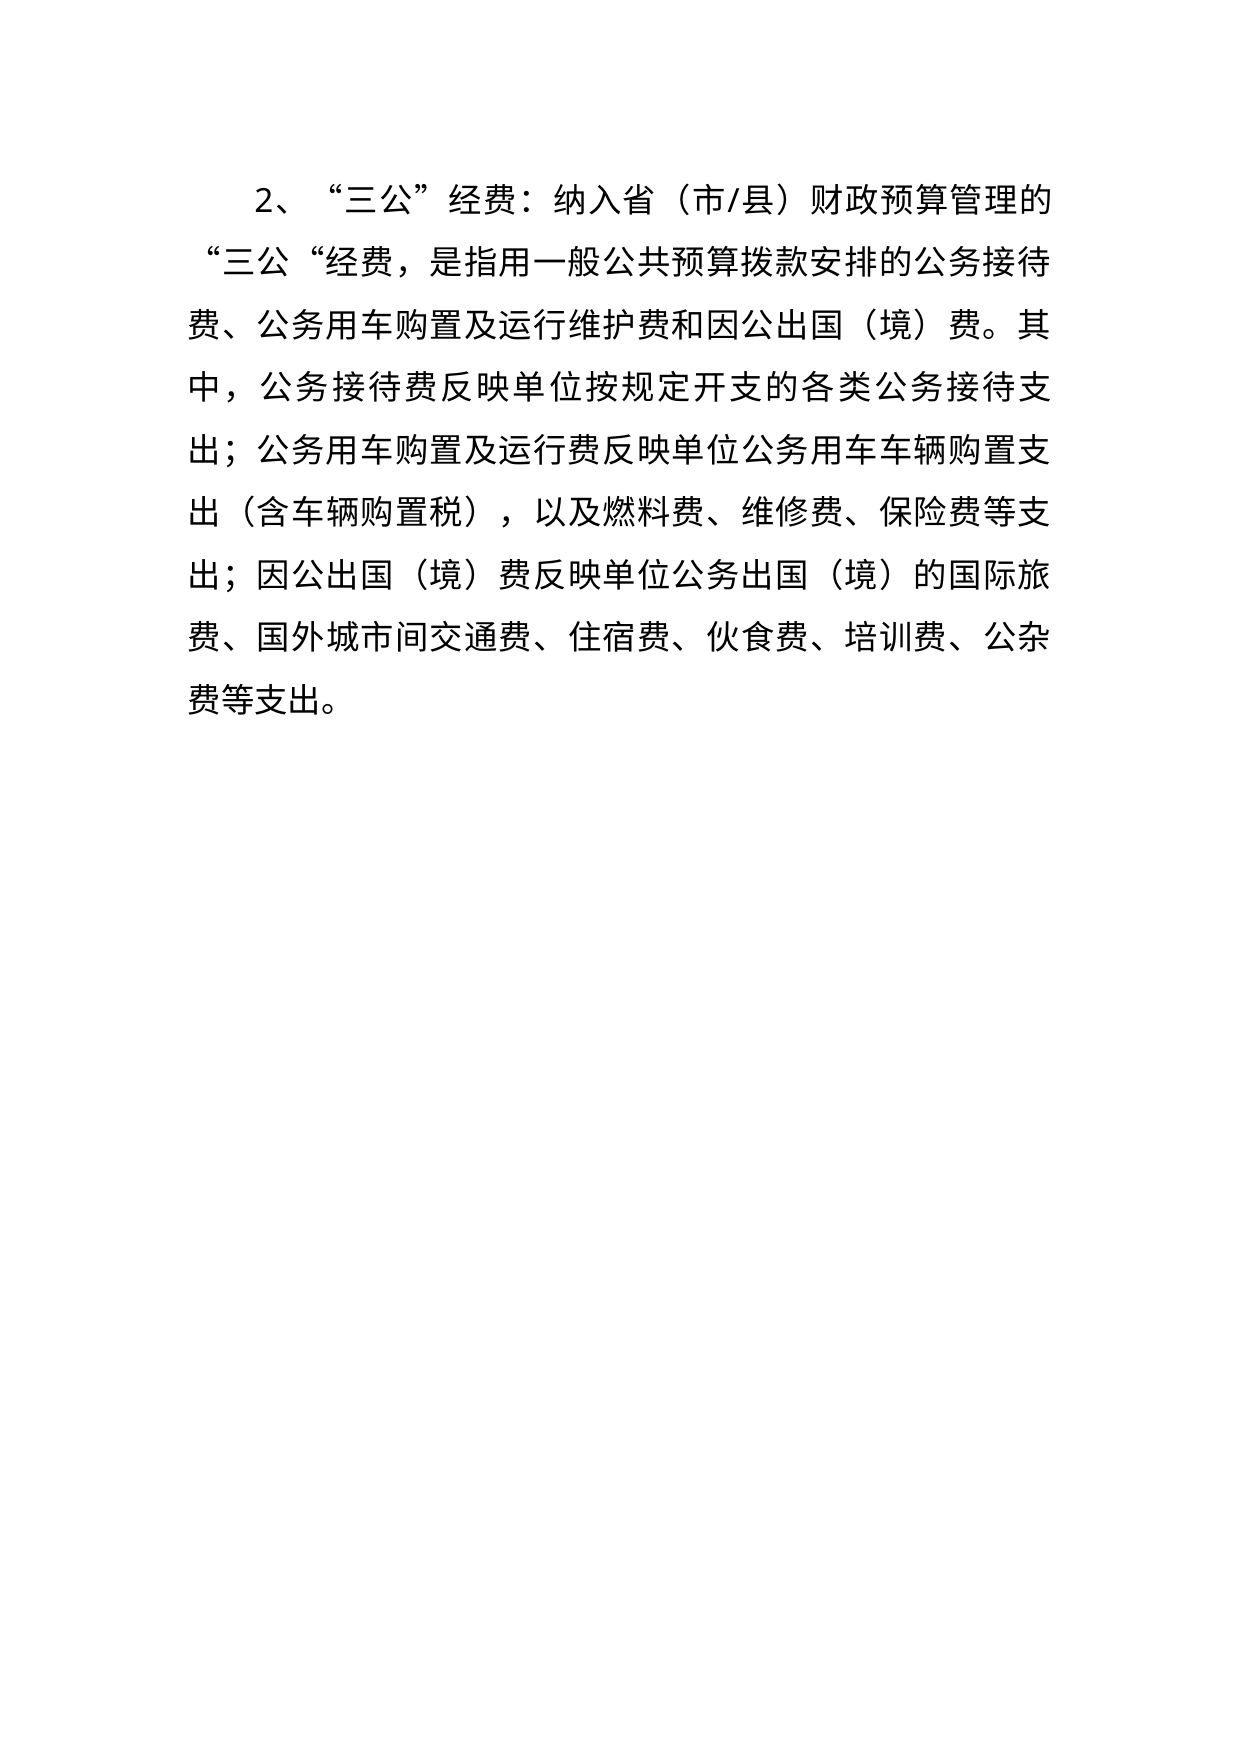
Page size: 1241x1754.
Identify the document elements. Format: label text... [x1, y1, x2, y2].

text 2、“三公”经费：纳入省（市/县）财政预算管理的“三公“经费，是指用一般公共预算拨款安排的公务接待费、公务用车购置及运行维护费和因公出国（境）费。其中，公务接待费反映单位按规定开支的各类公务接待支出；公务用车购置及运行费反映单位公务用车车辆购置支出（含车辆购置税），以及燃料费、维修费、保险费等支出；因公出国（境）费反映单位公务出国（境）的国际旅费、国外城市间交通费、住宿费、伙食费、培训费、公杂费等支出。 [187, 162, 1053, 724]
